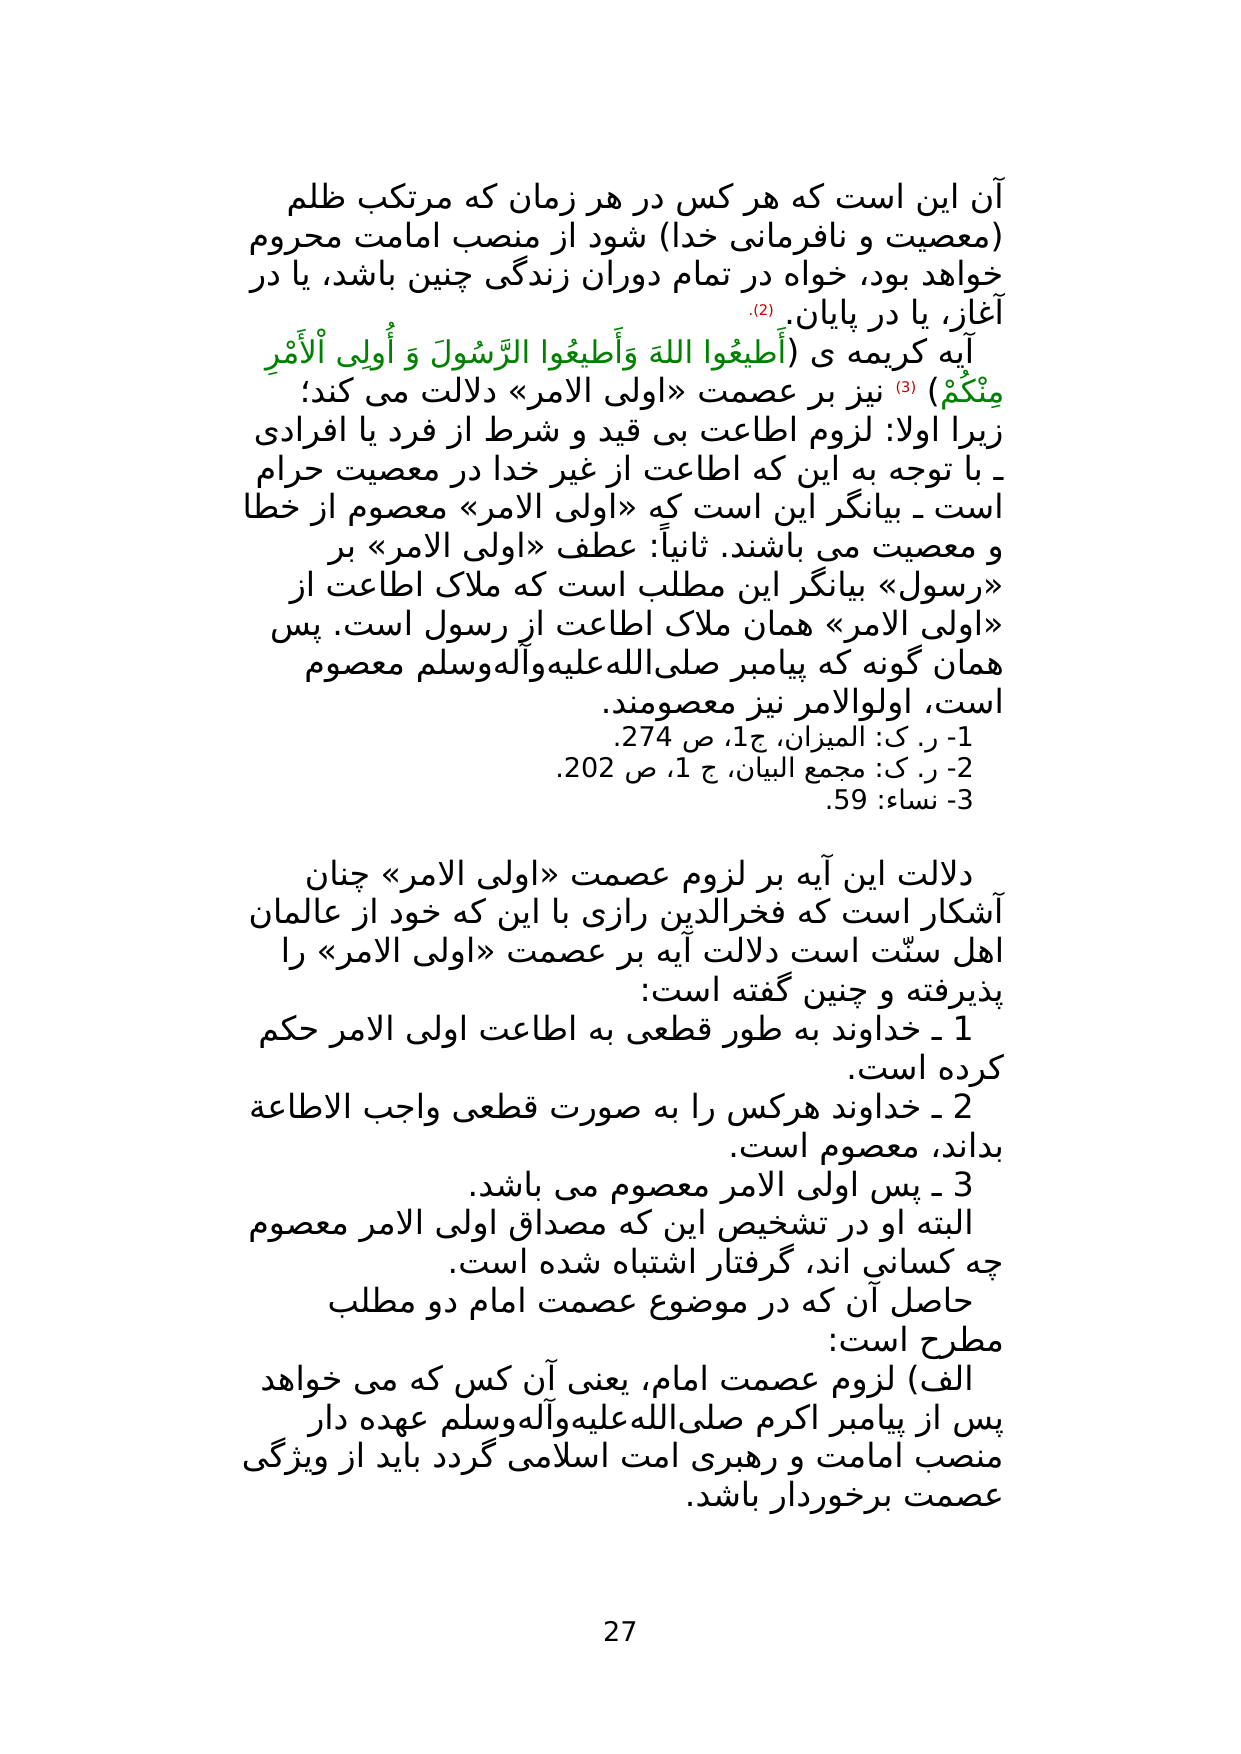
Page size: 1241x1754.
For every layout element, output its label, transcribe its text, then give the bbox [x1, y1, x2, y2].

text 3- نساء: 59. [236, 784, 1004, 816]
text 1- ر. ک: المیزان، ج1، ص 274. [236, 721, 1004, 753]
text 2- ر. ک: مجمع البیان، ج 1، ص 202. [236, 753, 1004, 784]
text البته او در تشخیص این که مصداق اولی الامر معصوم چه کسانی اند، گرفتار اشتباه شده است. [236, 1204, 1004, 1282]
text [236, 177, 1004, 333]
text 3 ـ پس اولی الامر معصوم می باشد. [236, 1165, 1004, 1204]
text 1 ـ خداوند به طور قطعی به اطاعت اولی الامر حکم کرده است. [236, 1009, 1004, 1087]
text دلالت این آیه بر لزوم عصمت «اولی الامر» چنان آشکار است که فخرالدین رازی با این که خود از عالمان اهل سنّت است دلالت آیه بر عصمت «اولی الامر» را پذیرفته و چنین گفته است: [236, 854, 1004, 1009]
text آیه کریمه ی (أَطیعُوا اللهَ وَأَطیعُوا الرَّسُولَ وَ أُولِی اْلأَمْرِ مِنْکُمْ) (3) نیز بر عصمت «اولی الامر» دلالت می کند؛ زیرا اولا: لزوم اطاعت بی قید و شرط از فرد یا افرادی ـ با توجه به این که اطاعت از غیر خدا در معصیت حرام است ـ بیانگر این است که «اولی الامر» معصوم از خطا و معصیت می باشند. ثانیاً: عطف «اولی الامر» بر «رسول» بیانگر این مطلب است که ملاک اطاعت از «اولی الامر» همان ملاک اطاعت از رسول است. پس همان گونه که پیامبر صلى‌الله‌عليه‌وآله‌وسلم معصوم است، اولوالامر نیز معصومند. [236, 333, 1004, 721]
text الف) لزوم عصمت امام، یعنی آن کس که می خواهد پس از پیامبر اکرم صلى‌الله‌عليه‌وآله‌وسلم عهده دار منصب امامت و رهبری امت اسلامی گردد باید از ویژگی عصمت برخوردار باشد. [236, 1359, 1004, 1515]
text 2 ـ خداوند هرکس را به صورت قطعی واجب الاطاعة بداند، معصوم است. [236, 1087, 1004, 1165]
text حاصل آن که در موضوع عصمت امام دو مطلب مطرح است: [236, 1282, 1004, 1359]
